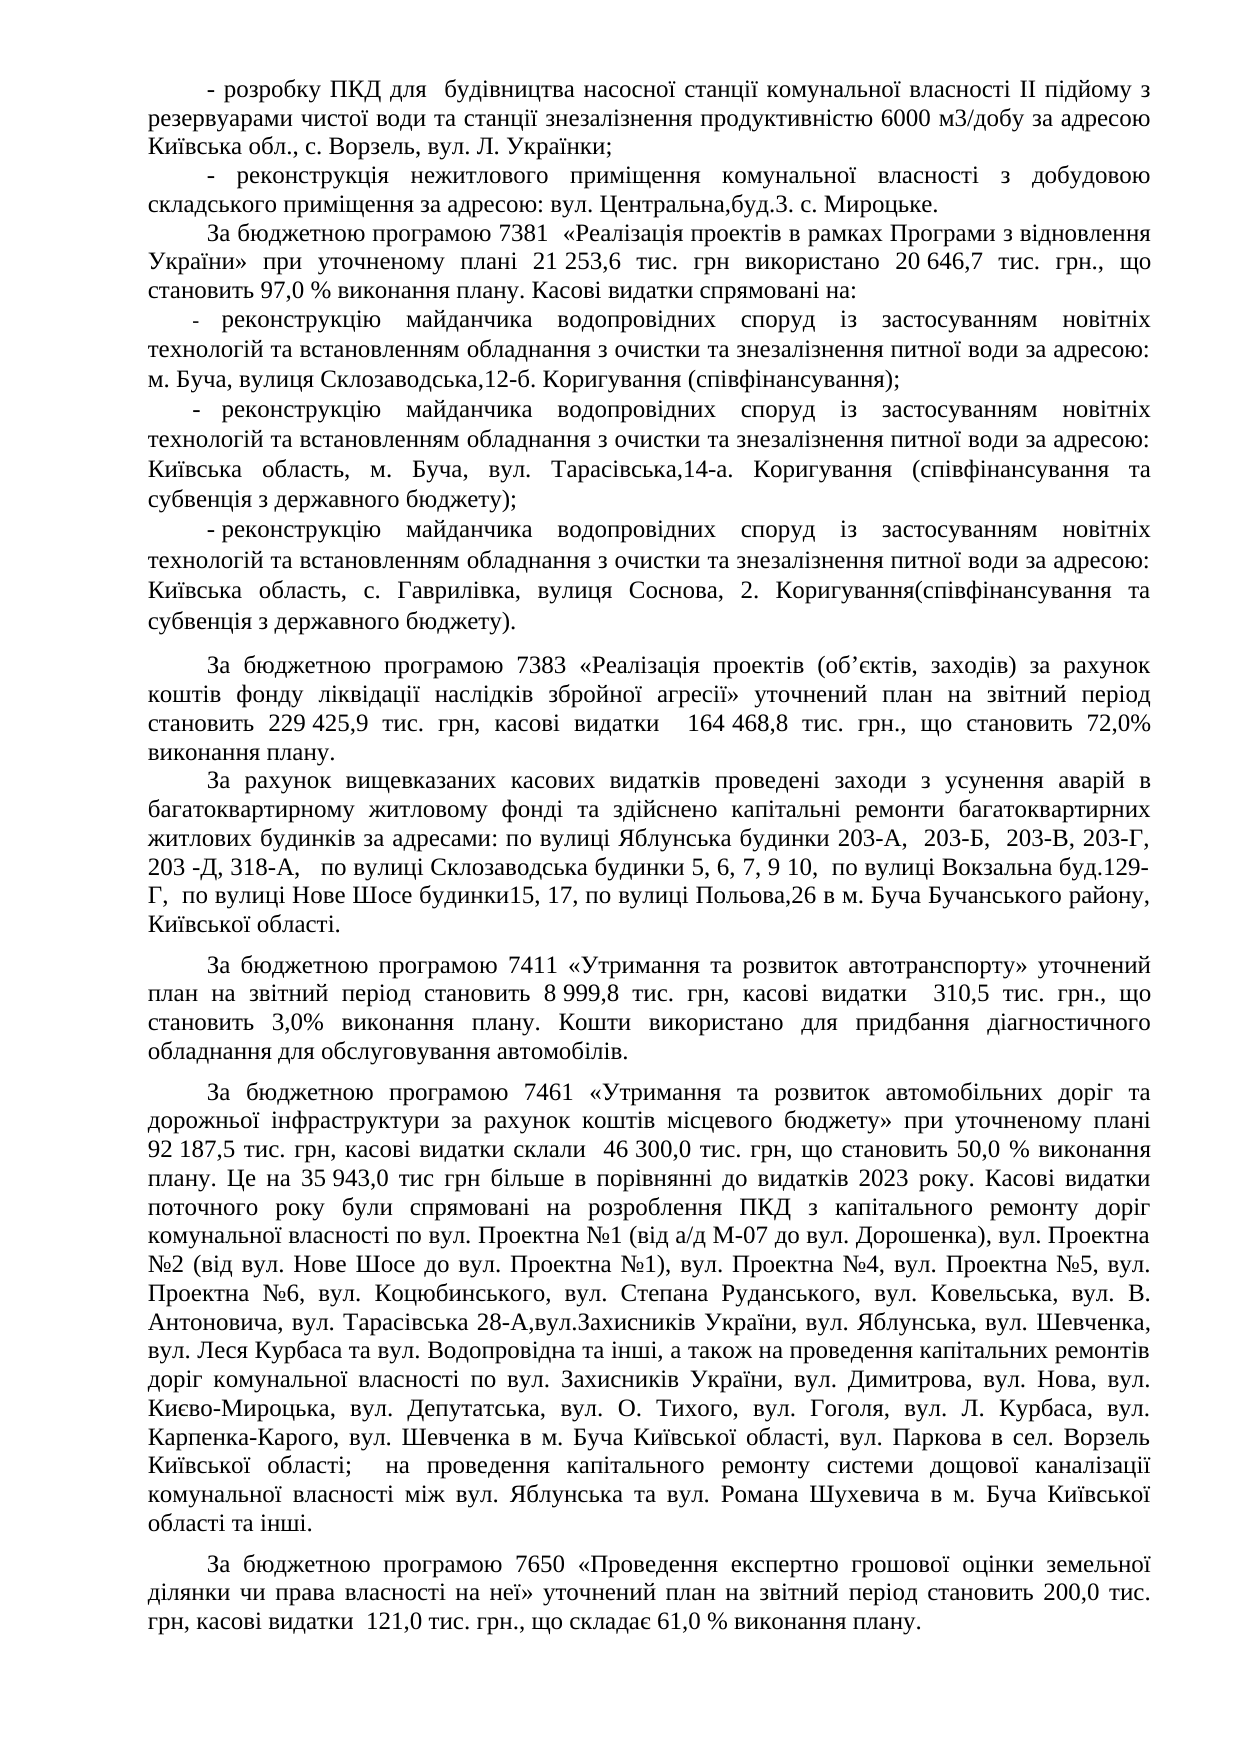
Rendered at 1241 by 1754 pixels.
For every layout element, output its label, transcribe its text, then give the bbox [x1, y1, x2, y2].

text За рахунок вищевказаних касових видатків проведені заходи з усунення аварій в багатоквартирному житловому фонді та здійснено капітальні ремонти багатоквартирних житлових будинків за адресами: по вулиці Яблунська будинки 203-А, 203-Б, 203-В, 203-Г, 203 -Д, 318-А, по вулиці Склозаводська будинки 5, 6, 7, 9 10, по вулиці Вокзальна буд.129-Г, по вулиці Нове Шосе будинки15, 17, по вулиці Польова,26 в м. Буча Бучанського району, Київської області. [148, 765, 1152, 938]
text За бюджетною програмою 7381 «Реалізація проектів в рамках Програми з відновлення України» при уточненому плані 21 253,6 тис. грн використано 20 646,7 тис. грн., що становить 97,0 % виконання плану. Касові видатки спрямовані на: [148, 218, 1152, 304]
text - розробку ПКД для будівництва насосної станції комунальної власності ІІ підйому з резервуарами чистої води та станції знезалізнення продуктивністю 6000 м3/добу за адресою Київська обл., с. Ворзель, вул. Л. Українки; [148, 74, 1152, 160]
list реконструкцію майданчика водопровідних споруд із застосуванням новітніх технологій та встановленням обладнання з очистки та знезалізнення питної води за адресою: м. Буча, вулиця Склозаводська,12-б. Коригування (співфінансування); [148, 304, 1152, 393]
text За бюджетною програмою 7383 «Реалізація проектів (об’єктів, заходів) за рахунок коштів фонду ліквідації наслідків збройної агресії» уточнений план на звітний період становить 229 425,9 тис. грн, касові видатки 164 468,8 тис. грн., що становить 72,0% виконання плану. [148, 650, 1152, 765]
list реконструкцію майданчика водопровідних споруд із застосуванням новітніх технологій та встановленням обладнання з очистки та знезалізнення питної води за адресою: Київська область, м. Буча, вул. Тарасівська,14-а. Коригування (співфінансування та субвенція з державного бюджету); [148, 394, 1152, 513]
text За бюджетною програмою 7650 «Проведення експертно грошової оцінки земельної ділянки чи права власності на неї» уточнений план на звітний період становить 200,0 тис. грн, касові видатки 121,0 тис. грн., що складає 61,0 % виконання плану. [148, 1549, 1152, 1635]
text За бюджетною програмою 7411 «Утримання та розвиток автотранспорту» уточнений план на звітний період становить 8 999,8 тис. грн, касові видатки 310,5 тис. грн., що становить 3,0% виконання плану. Кошти використано для придбання діагностичного обладнання для обслуговування автомобілів. [148, 950, 1152, 1065]
list реконструкцію майданчика водопровідних споруд із застосуванням новітніх технологій та встановленням обладнання з очистки та знезалізнення питної води за адресою: Київська область, с. Гаврилівка, вулиця Соснова, 2. Коригування(співфінансування та субвенція з державного бюджету). [148, 514, 1152, 636]
text - реконструкція нежитлового приміщення комунальної власності з добудовою складського приміщення за адресою: вул. Центральна,буд.3. с. Мироцьке. [148, 160, 1152, 218]
text За бюджетною програмою 7461 «Утримання та розвиток автомобільних доріг та дорожньої інфраструктури за рахунок коштів місцевого бюджету» при уточненому плані 92 187,5 тис. грн, касові видатки склали 46 300,0 тис. грн, що становить 50,0 % виконання плану. Це на 35 943,0 тис грн більше в порівнянні до видатків 2023 року. Касові видатки поточного року були спрямовані на розроблення ПКД з капітального ремонту доріг комунальної власності по вул. Проектна №1 (від а/д М-07 до вул. Дорошенка), вул. Проектна №2 (від вул. Нове Шосе до вул. Проектна №1), вул. Проектна №4, вул. Проектна №5, вул. Проектна №6, вул. Коцюбинського, вул. Степана Руданського, вул. Ковельська, вул. В. Антоновича, вул. Тарасівська 28-А,вул.Захисників України, вул. Яблунська, вул. Шевченка, вул. Леся Курбаса та вул. Водопровідна та інші, а також на проведення капітальних ремонтів доріг комунальної власності по вул. Захисників України, вул. Димитрова, вул. Нова, вул. Києво-Мироцька, вул. Депутатська, вул. О. Тихого, вул. Гоголя, вул. Л. Курбаса, вул. Карпенка-Карого, вул. Шевченка в м. Буча Київської області, вул. Паркова в сел. Ворзель Київської області; на проведення капітального ремонту системи дощової каналізації комунальної власності між вул. Яблунська та вул. Романа Шухевича в м. Буча Київської області та інші. [148, 1077, 1152, 1537]
